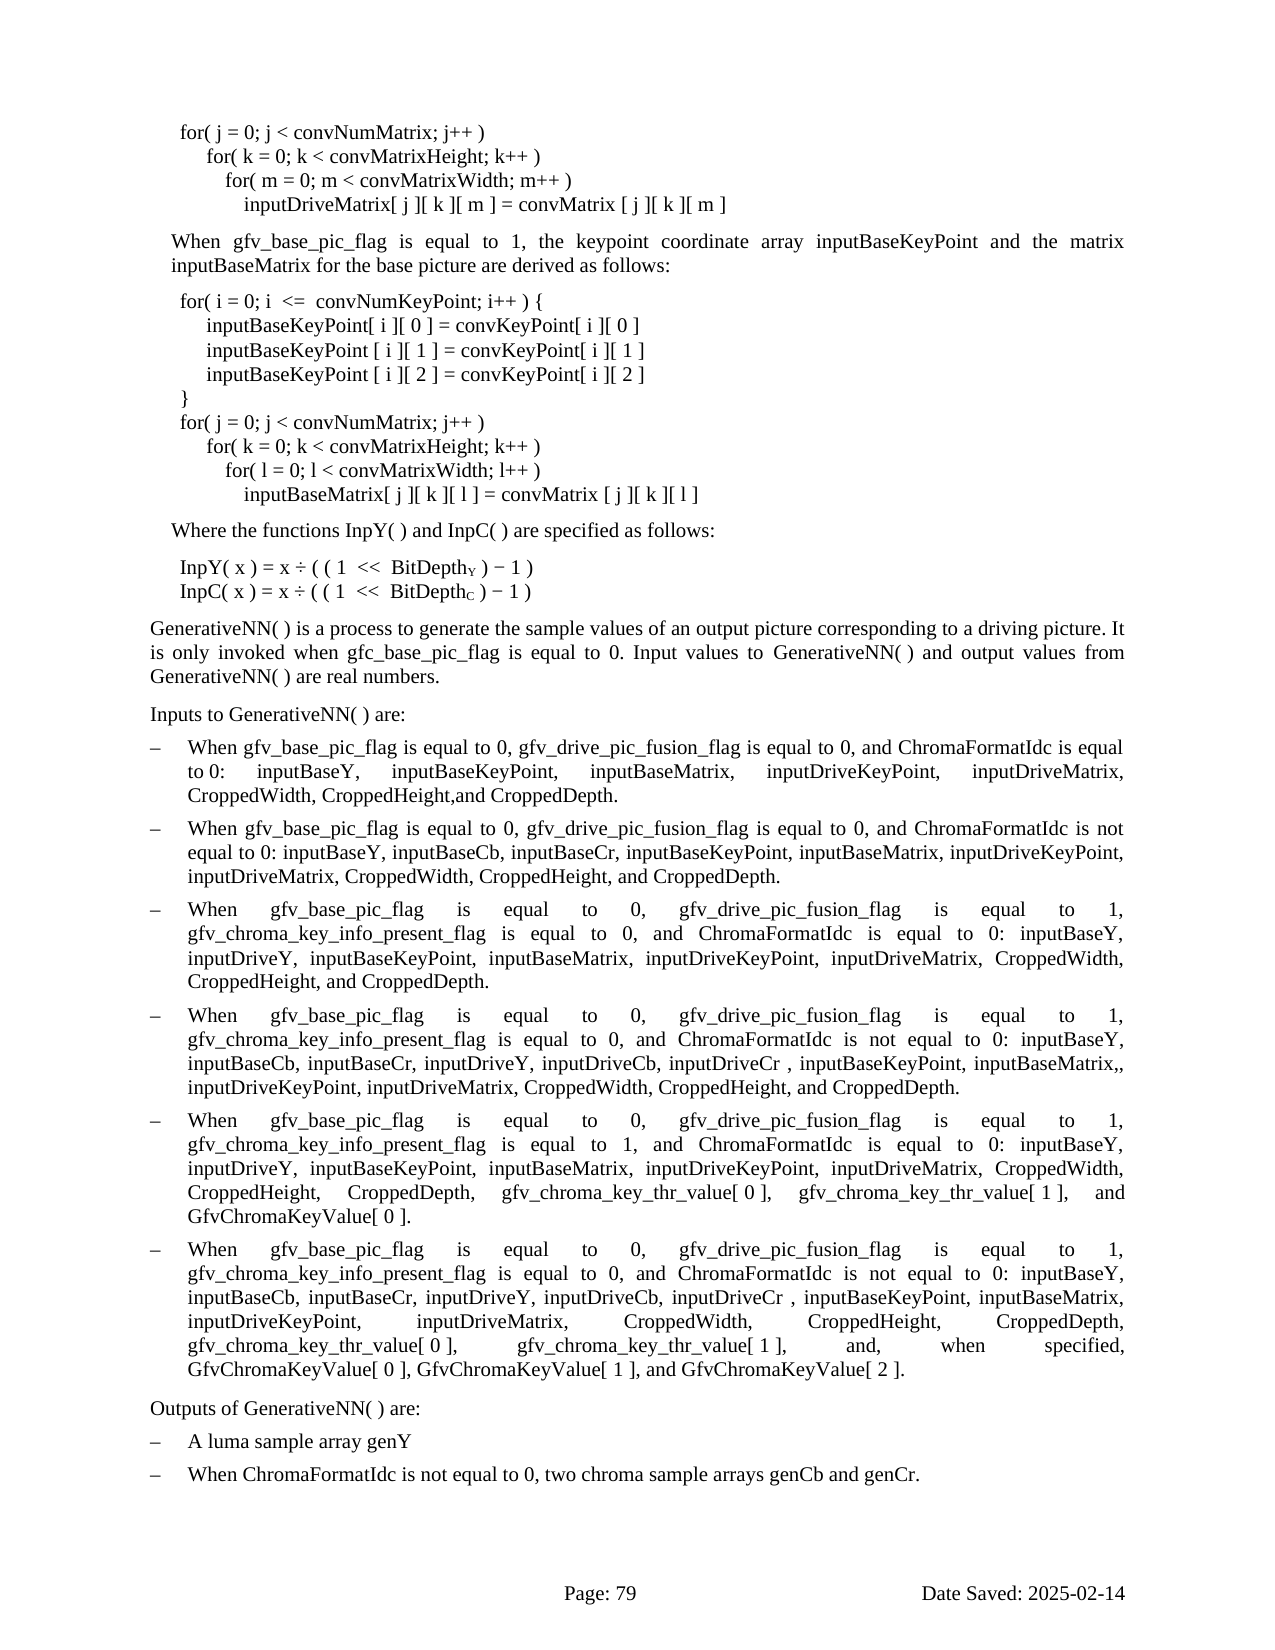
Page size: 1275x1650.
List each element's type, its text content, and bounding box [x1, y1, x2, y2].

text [179, 120, 1125, 216]
text Inputs to GenerativeNN( ) are: [150, 702, 1125, 726]
text GenerativeNN( ) is a process to generate the sample values of an output picture corresponding to a driving picture. It is only invoked when gfc_base_pic_flag is equal to 0. Input values to GenerativeNN( ) and output values from GenerativeNN( ) are real numbers. [150, 616, 1125, 688]
list When gfv_base_pic_flag is equal to 0, gfv_drive_pic_fusion_flag is equal to 0, and ChromaFormatIdc is equal to 0: inputBaseY, inputBaseKeyPoint, inputBaseMatrix, inputDriveKeyPoint, inputDriveMatrix, CroppedWidth, CroppedHeight,and CroppedDepth. [150, 735, 1125, 807]
text Where the functions InpY( ) and InpC( ) are specified as follows: [171, 518, 1125, 542]
list When gfv_base_pic_flag is equal to 0, gfv_drive_pic_fusion_flag is equal to 1, gfv_chroma_key_info_present_flag is equal to 0, and ChromaFormatIdc is not equal to 0: inputBaseY, inputBaseCb, inputBaseCr, inputDriveY, inputDriveCb, inputDriveCr , inputBaseKeyPoint, inputBaseMatrix, inputDriveKeyPoint, inputDriveMatrix, CroppedWidth, CroppedHeight, CroppedDepth, gfv_chroma_key_thr_value[ 0 ], gfv_chroma_key_thr_value[ 1 ], and, when specified, GfvChromaKeyValue[ 0 ], GfvChromaKeyValue[ 1 ], and GfvChromaKeyValue[ 2 ]. [150, 1237, 1125, 1381]
list A luma sample array genY [150, 1428, 1125, 1453]
text for( i = 0; i <= convNumKeyPoint; i++ ) { inputBaseKeyPoint[ i ][ 0 ] = convKeyPoint[ i ][ 0 ] inputBaseKeyPoint [ i ][ 1 ] = convKeyPoint[ i ][ 1 ] inputBaseKeyPoint [ i ][ 2 ] = convKeyPoint[ i ][ 2 ] } for( j = 0; j < convNumMatrix; j++ ) for( k = 0; k < convMatrixHeight; k++ ) for( l = 0; l < convMatrixWidth; l++ ) inputBaseMatrix[ j ][ k ][ l ] = convMatrix [ j ][ k ][ l ] [179, 289, 1125, 506]
list When ChromaFormatIdc is not equal to 0, two chroma sample arrays genCb and genCr. [150, 1462, 1125, 1486]
text When gfv_base_pic_flag is equal to 1, the keypoint coordinate array inputBaseKeyPoint and the matrix inputBaseMatrix for the base picture are derived as follows: [171, 229, 1125, 277]
text InpY( x ) = x ÷ ( ( 1 << BitDepthY ) − 1 ) InpC( x ) = x ÷ ( ( 1 << BitDepthC ) − 1 ) [179, 555, 1125, 603]
list When gfv_base_pic_flag is equal to 0, gfv_drive_pic_fusion_flag is equal to 1, gfv_chroma_key_info_present_flag is equal to 0, and ChromaFormatIdc is not equal to 0: inputBaseY, inputBaseCb, inputBaseCr, inputDriveY, inputDriveCb, inputDriveCr , inputBaseKeyPoint, inputBaseMatrix,, inputDriveKeyPoint, inputDriveMatrix, CroppedWidth, CroppedHeight, and CroppedDepth. [150, 1002, 1125, 1099]
text Outputs of GenerativeNN( ) are: [150, 1396, 1125, 1419]
list When gfv_base_pic_flag is equal to 0, gfv_drive_pic_fusion_flag is equal to 1, gfv_chroma_key_info_present_flag is equal to 1, and ChromaFormatIdc is equal to 0: inputBaseY, inputDriveY, inputBaseKeyPoint, inputBaseMatrix, inputDriveKeyPoint, inputDriveMatrix, CroppedWidth, CroppedHeight, CroppedDepth, gfv_chroma_key_thr_value[ 0 ], gfv_chroma_key_thr_value[ 1 ], and GfvChromaKeyValue[ 0 ]. [150, 1108, 1125, 1228]
list When gfv_base_pic_flag is equal to 0, gfv_drive_pic_fusion_flag is equal to 1, gfv_chroma_key_info_present_flag is equal to 0, and ChromaFormatIdc is equal to 0: inputBaseY, inputDriveY, inputBaseKeyPoint, inputBaseMatrix, inputDriveKeyPoint, inputDriveMatrix, CroppedWidth, CroppedHeight, and CroppedDepth. [150, 897, 1125, 993]
list When gfv_base_pic_flag is equal to 0, gfv_drive_pic_fusion_flag is equal to 0, and ChromaFormatIdc is not equal to 0: inputBaseY, inputBaseCb, inputBaseCr, inputBaseKeyPoint, inputBaseMatrix, inputDriveKeyPoint, inputDriveMatrix, CroppedWidth, CroppedHeight, and CroppedDepth. [150, 816, 1125, 888]
